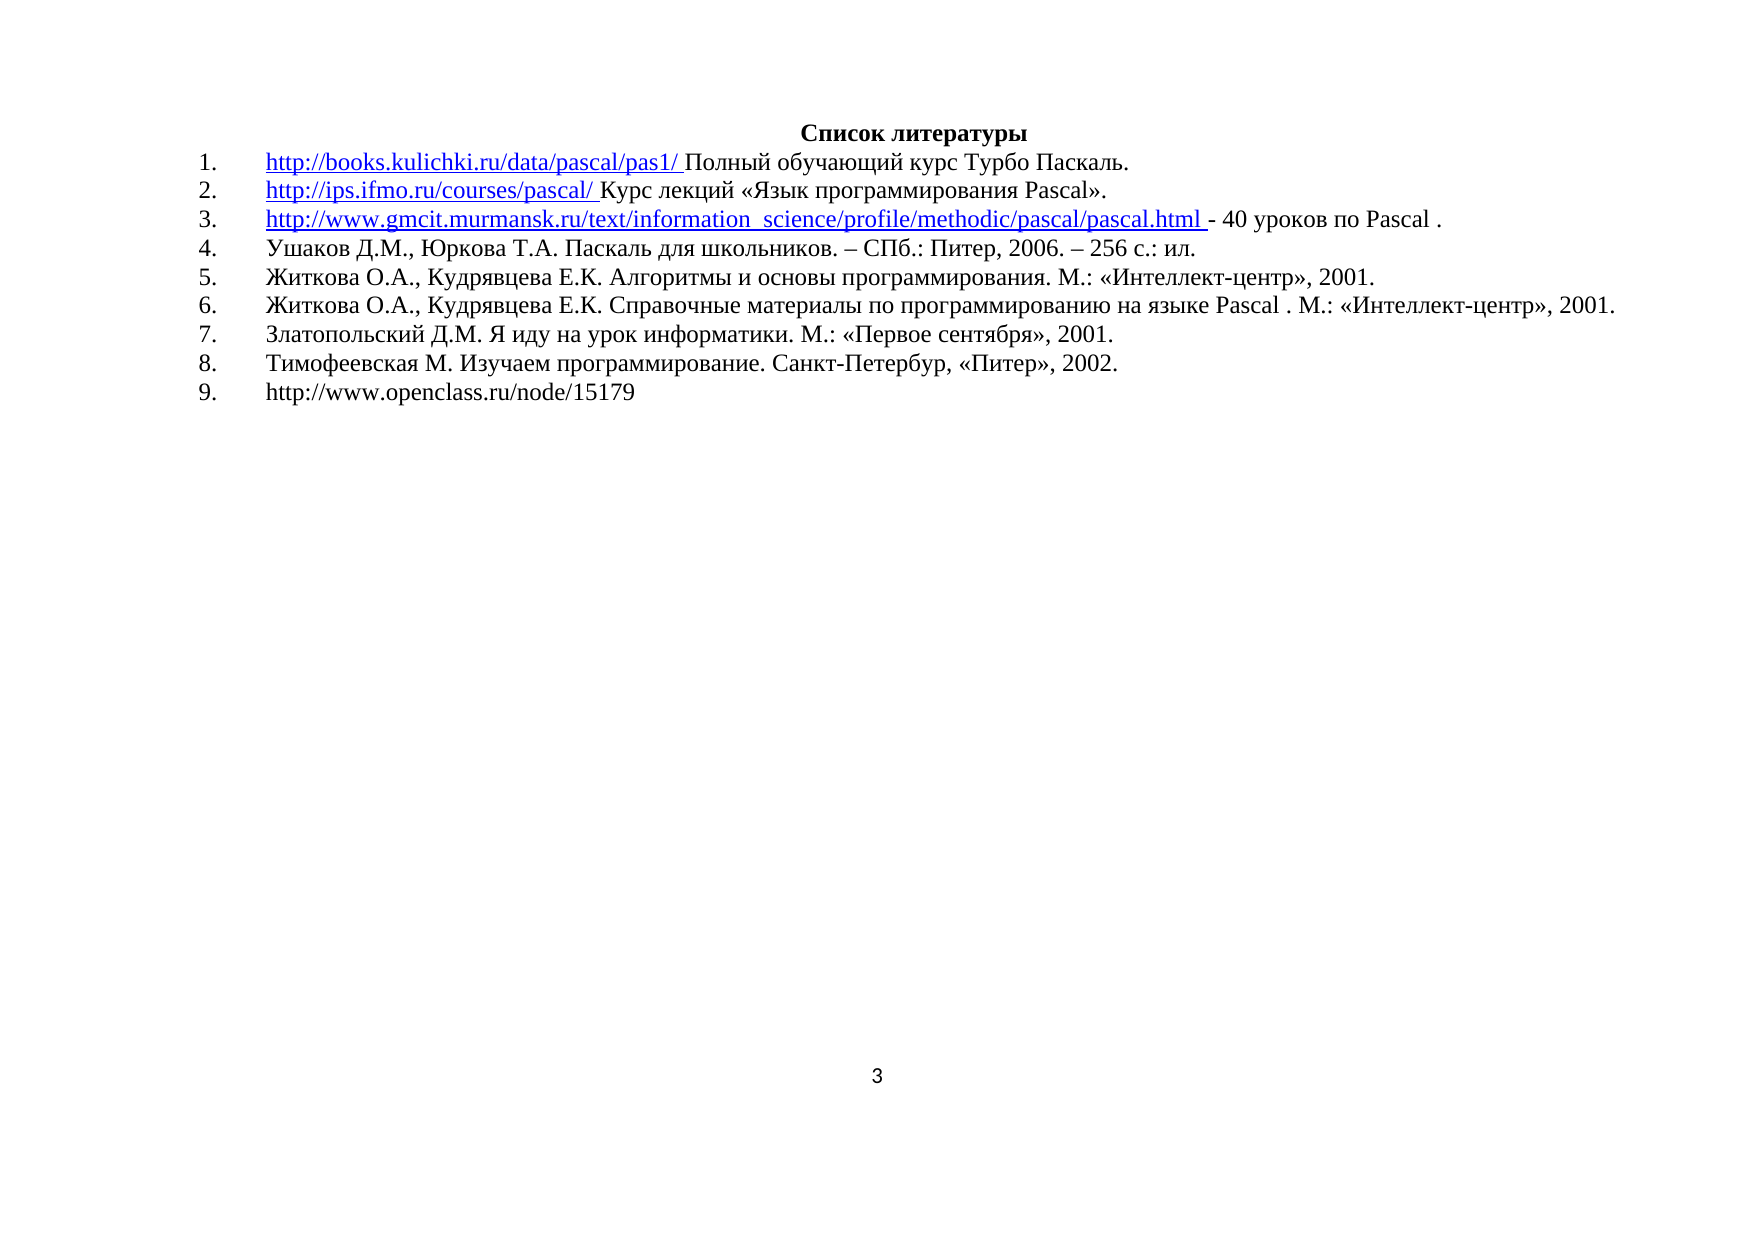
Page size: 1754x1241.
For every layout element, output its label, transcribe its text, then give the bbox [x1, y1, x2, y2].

list http://books.kulichki.ru/data/pascal/pas1/ Полный обучающий курс Турбо Паскаль. [118, 147, 1636, 176]
list http://www.gmcit.murmansk.ru/text/information_science/profile/methodic/pascal/pascal.html - 40 уроков по Pascal . [118, 204, 1636, 233]
text Список литературы [118, 118, 1636, 147]
list Златопольский Д.М. Я иду на урок информатики. М.: «Первое сентября», 2001. [118, 319, 1636, 348]
list Ушаков Д.М., Юркова Т.А. Паскаль для школьников. – СПб.: Питер, 2006. – 256 с.: ил. [118, 233, 1636, 262]
list http://ips.ifmo.ru/courses/pascal/ Курс лекций «Язык программирования Pascal». [118, 176, 1636, 204]
list Житкова О.А., Кудрявцева Е.К. Справочные материалы по программированию на языке Pascal . М.: «Интеллект-центр», 2001. [118, 291, 1636, 319]
list Житкова О.А., Кудрявцева Е.К. Алгоритмы и основы программирования. М.: «Интеллект-центр», 2001. [118, 262, 1636, 291]
list Тимофеевская М. Изучаем программирование. Санкт-Петербур, «Питер», 2002. [118, 348, 1636, 377]
list http://www.openclass.ru/node/15179 [118, 377, 1636, 406]
